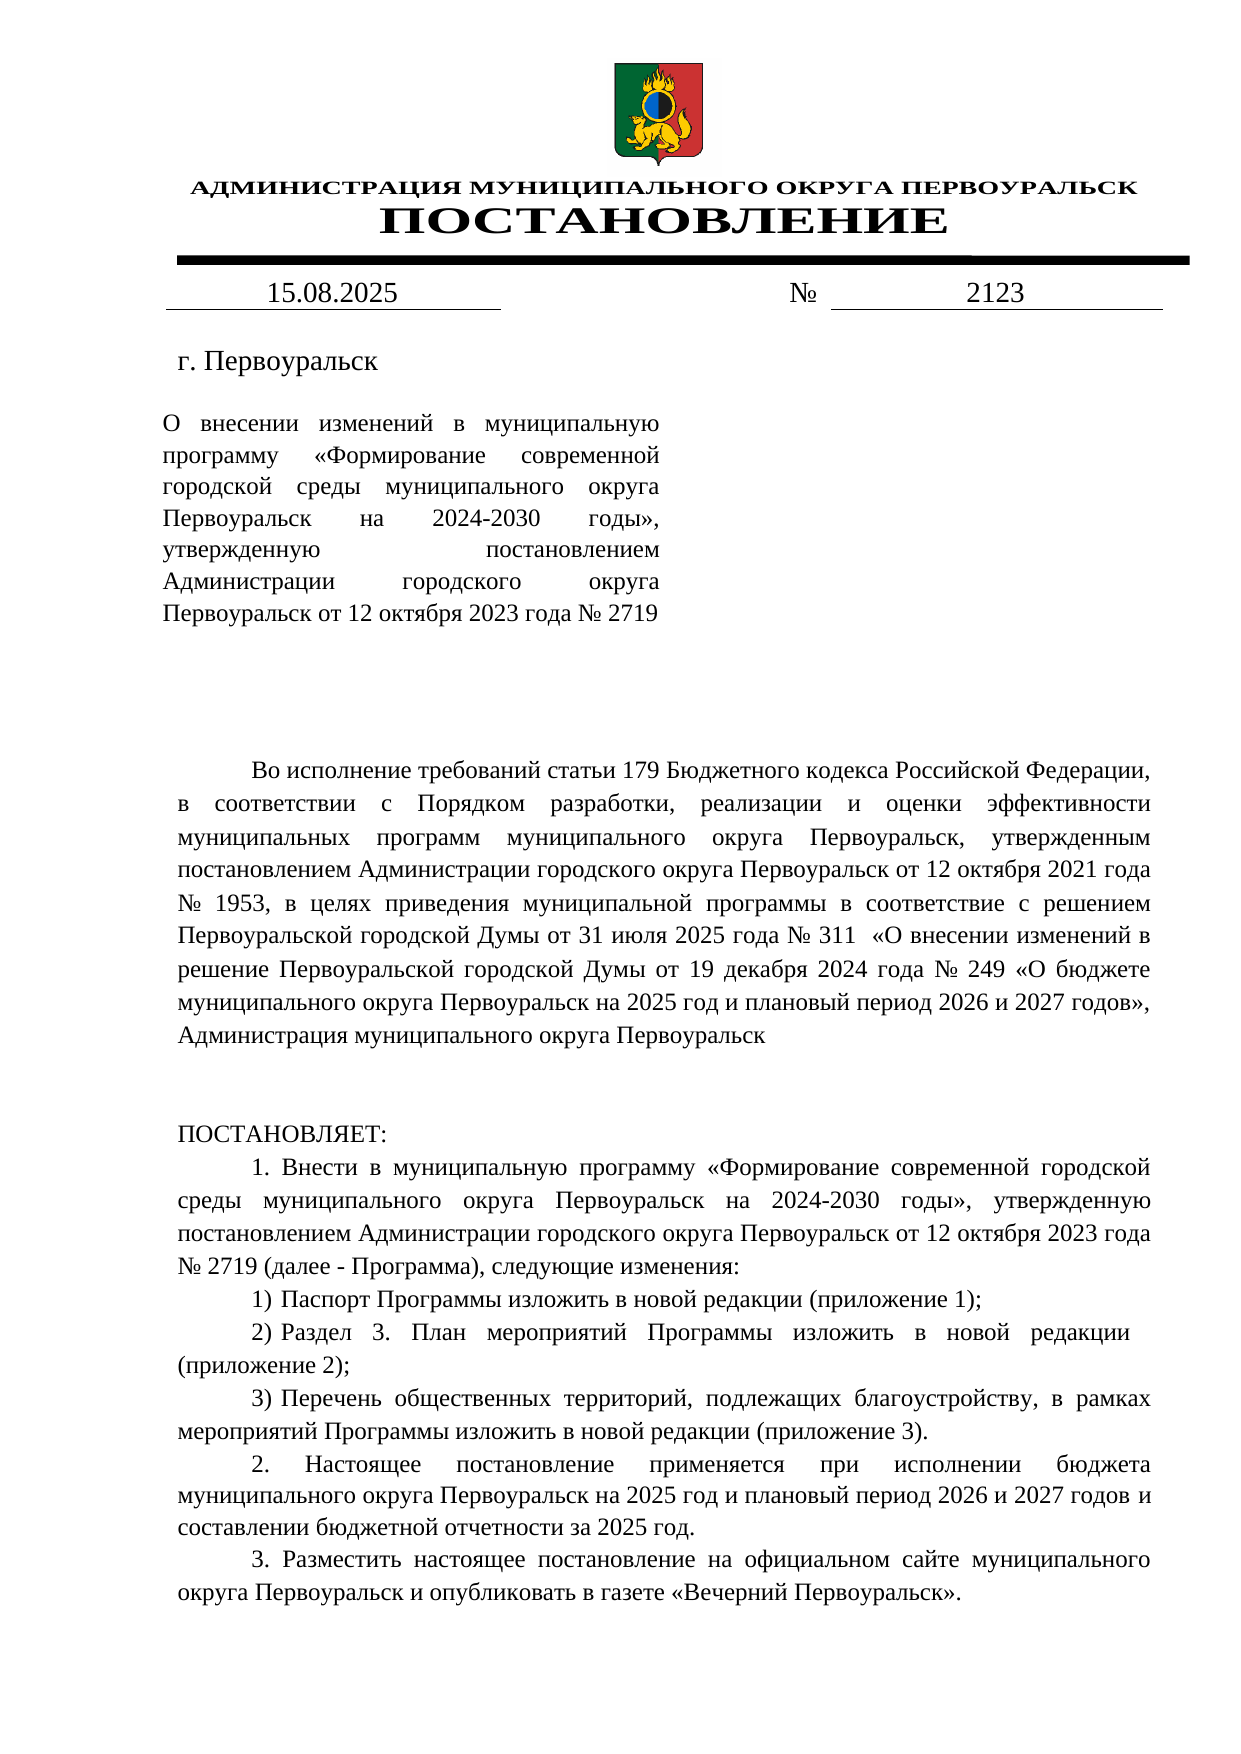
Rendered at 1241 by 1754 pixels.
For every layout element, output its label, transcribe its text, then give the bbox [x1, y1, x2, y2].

table_header 2123 [831, 265, 1163, 309]
list Паспорт Программы изложить в новой редакции (приложение 1); [177, 1284, 1152, 1313]
list Раздел 3. План мероприятий Программы изложить в новой редакции (приложение 2); [177, 1317, 1152, 1379]
text 1. Внести в муниципальную программу «Формирование современной городской среды муниципального округа Первоуральск на 2024-2030 годы», утвержденную постановлением Администрации городского округа Первоуральск от 12 октября 2023 года № 2719 (далее - Программа), следующие изменения: [177, 1152, 1152, 1279]
list Перечень общественных территорий, подлежащих благоустройству, в рамках мероприятий Программы изложить в новой редакции (приложение 3). [177, 1383, 1152, 1445]
text ПОСТАНОВЛЯЕТ: [177, 1119, 1152, 1147]
text ПОСТАНОВЛЕНИЕ [177, 199, 1152, 242]
text Во исполнение требований статьи 179 Бюджетного кодекса Российской Федерации, в соответствии с Порядком разработки, реализации и оценки эффективности муниципальных программ муниципального округа Первоуральск, утвержденным постановлением Администрации городского округа Первоуральск от 12 октября 2021 года № 1953, в целях приведения муниципальной программы в соответствие с решением Первоуральской городской Думы от 31 июля 2025 года № 311 «О внесении изменений в решение Первоуральской городской Думы от 19 декабря 2024 года № 249 «О бюджете муниципального округа Первоуральск на 2025 год и плановый период 2026 и 2027 годов», Администрация муниципального округа Первоуральск [177, 756, 1152, 1048]
table_header № [501, 265, 831, 309]
text АДМИНИСТРАЦИЯ МУНИЦИПАЛЬНОГО ОКРУГА ПЕРВОУРАЛЬСК [177, 177, 1152, 199]
table_header О внесении изменений в муниципальную программу «Формирование современной городской среды муниципального округа Первоуральск на 2024-2030 годы», утвержденную постановлением Администрации городского округа Первоуральск от 12 октября 2023 года № 2719 [151, 408, 668, 629]
table_header 15.08.2025 [166, 264, 501, 309]
text г. Первоуральск [177, 343, 1148, 377]
picture [606, 58, 723, 177]
text 2. Настоящее постановление применяется при исполнении бюджета муниципального округа Первоуральск на 2025 год и плановый период 2026 и 2027 годов и составлении бюджетной отчетности за 2025 год. [177, 1449, 1152, 1541]
text 3. Разместить настоящее постановление на официальном сайте муниципального округа Первоуральск и опубликовать в газете «Вечерний Первоуральск». [177, 1544, 1152, 1605]
